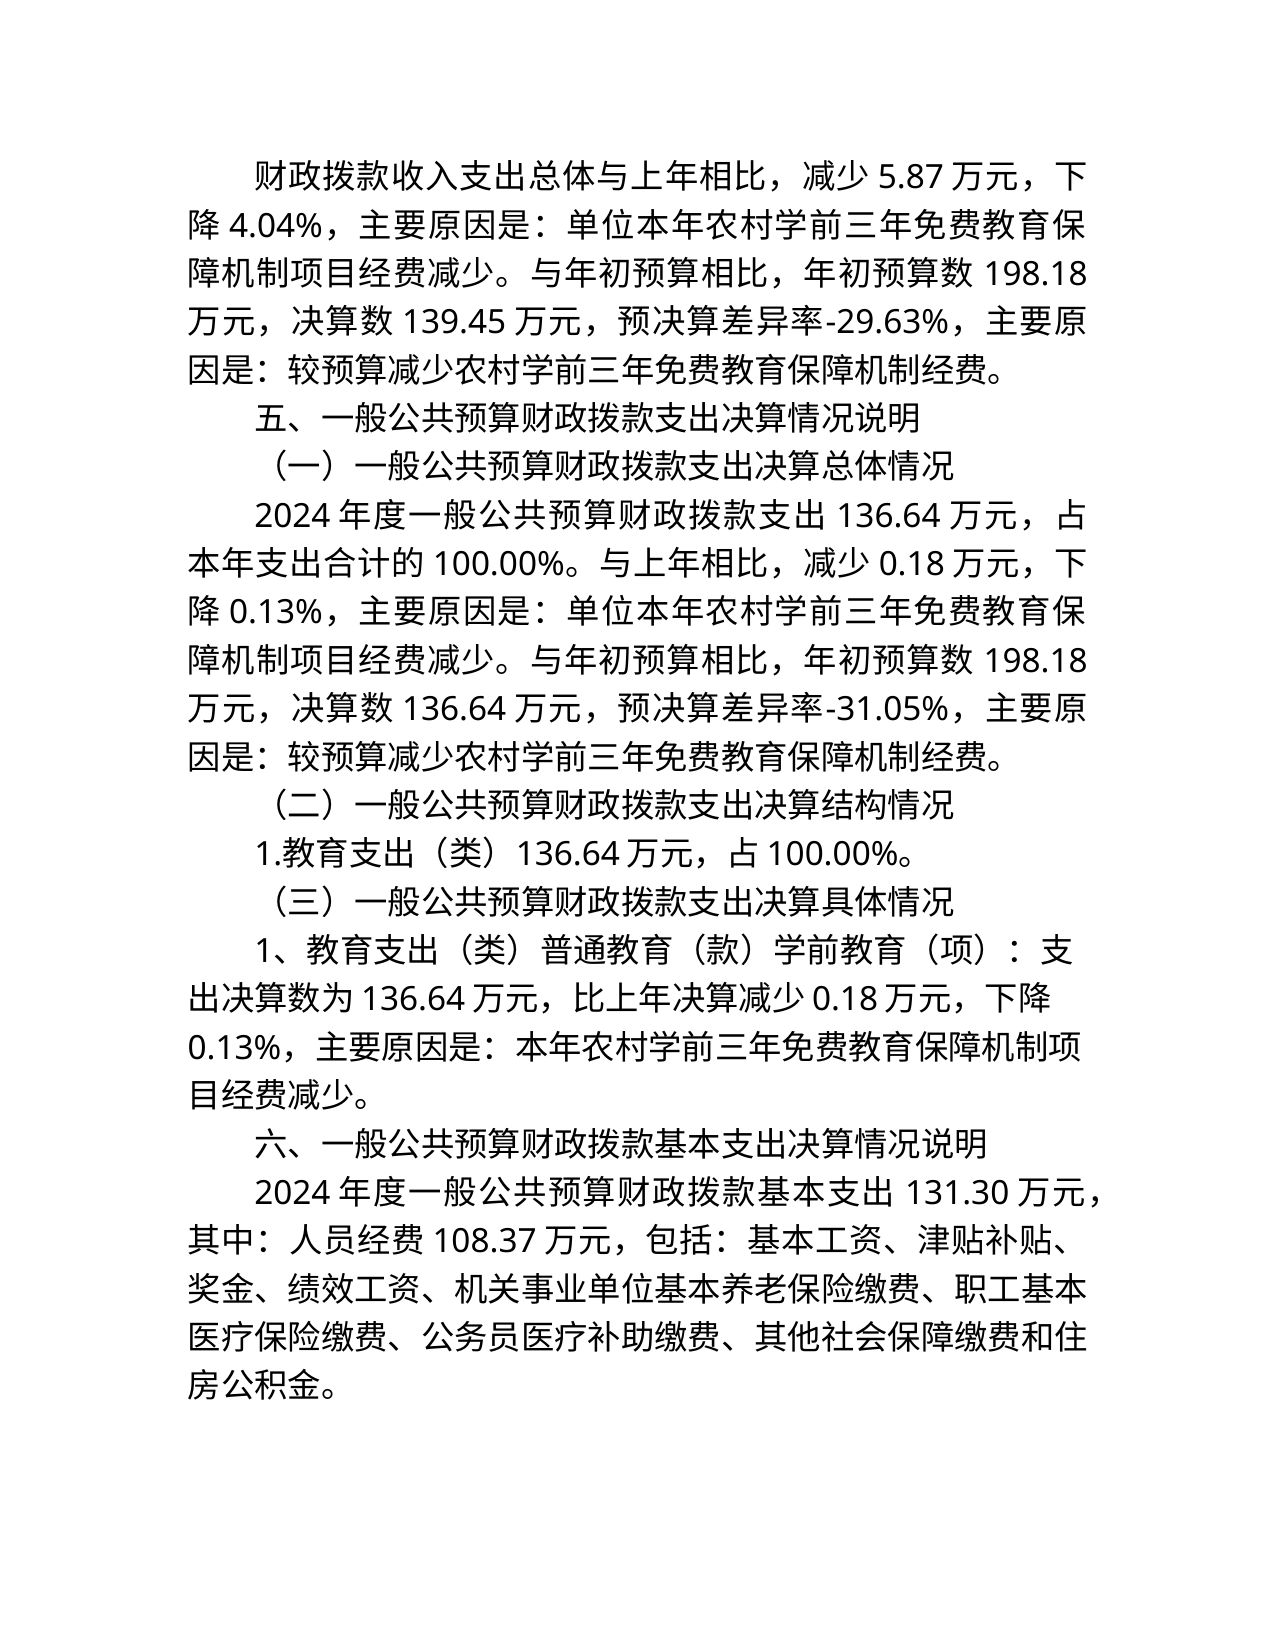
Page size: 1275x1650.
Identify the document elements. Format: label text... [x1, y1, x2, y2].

text 1、教育支出（类）普通教育（款）学前教育（项）：支出决算数为136.64万元，比上年决算减少0.18万元，下降0.13%，主要原因是：本年农村学前三年免费教育保障机制项目经费减少。 [187, 924, 1087, 1117]
text 财政拨款收入支出总体与上年相比，减少5.87万元，下降4.04%，主要原因是：单位本年农村学前三年免费教育保障机制项目经费减少。与年初预算相比，年初预算数198.18万元，决算数139.45万元，预决算差异率-29.63%，主要原因是：较预算减少农村学前三年免费教育保障机制经费。 [187, 150, 1087, 392]
text （一）一般公共预算财政拨款支出决算总体情况 [187, 440, 1087, 488]
text 六、一般公共预算财政拨款基本支出决算情况说明 [187, 1117, 1087, 1166]
text 1.教育支出（类）136.64万元，占100.00%。 [187, 827, 1087, 876]
text 2024年度一般公共预算财政拨款基本支出131.30万元，其中：人员经费108.37万元，包括：基本工资、津贴补贴、奖金、绩效工资、机关事业单位基本养老保险缴费、职工基本医疗保险缴费、公务员医疗补助缴费、其他社会保障缴费和住房公积金。 [187, 1166, 1087, 1407]
text 2024年度一般公共预算财政拨款支出136.64万元，占本年支出合计的100.00%。与上年相比，减少0.18万元，下降0.13%，主要原因是：单位本年农村学前三年免费教育保障机制项目经费减少。与年初预算相比，年初预算数198.18万元，决算数136.64万元，预决算差异率-31.05%，主要原因是：较预算减少农村学前三年免费教育保障机制经费。 [187, 488, 1087, 779]
text 五、一般公共预算财政拨款支出决算情况说明 [187, 392, 1087, 440]
text （三）一般公共预算财政拨款支出决算具体情况 [187, 876, 1087, 924]
text （二）一般公共预算财政拨款支出决算结构情况 [187, 779, 1087, 827]
